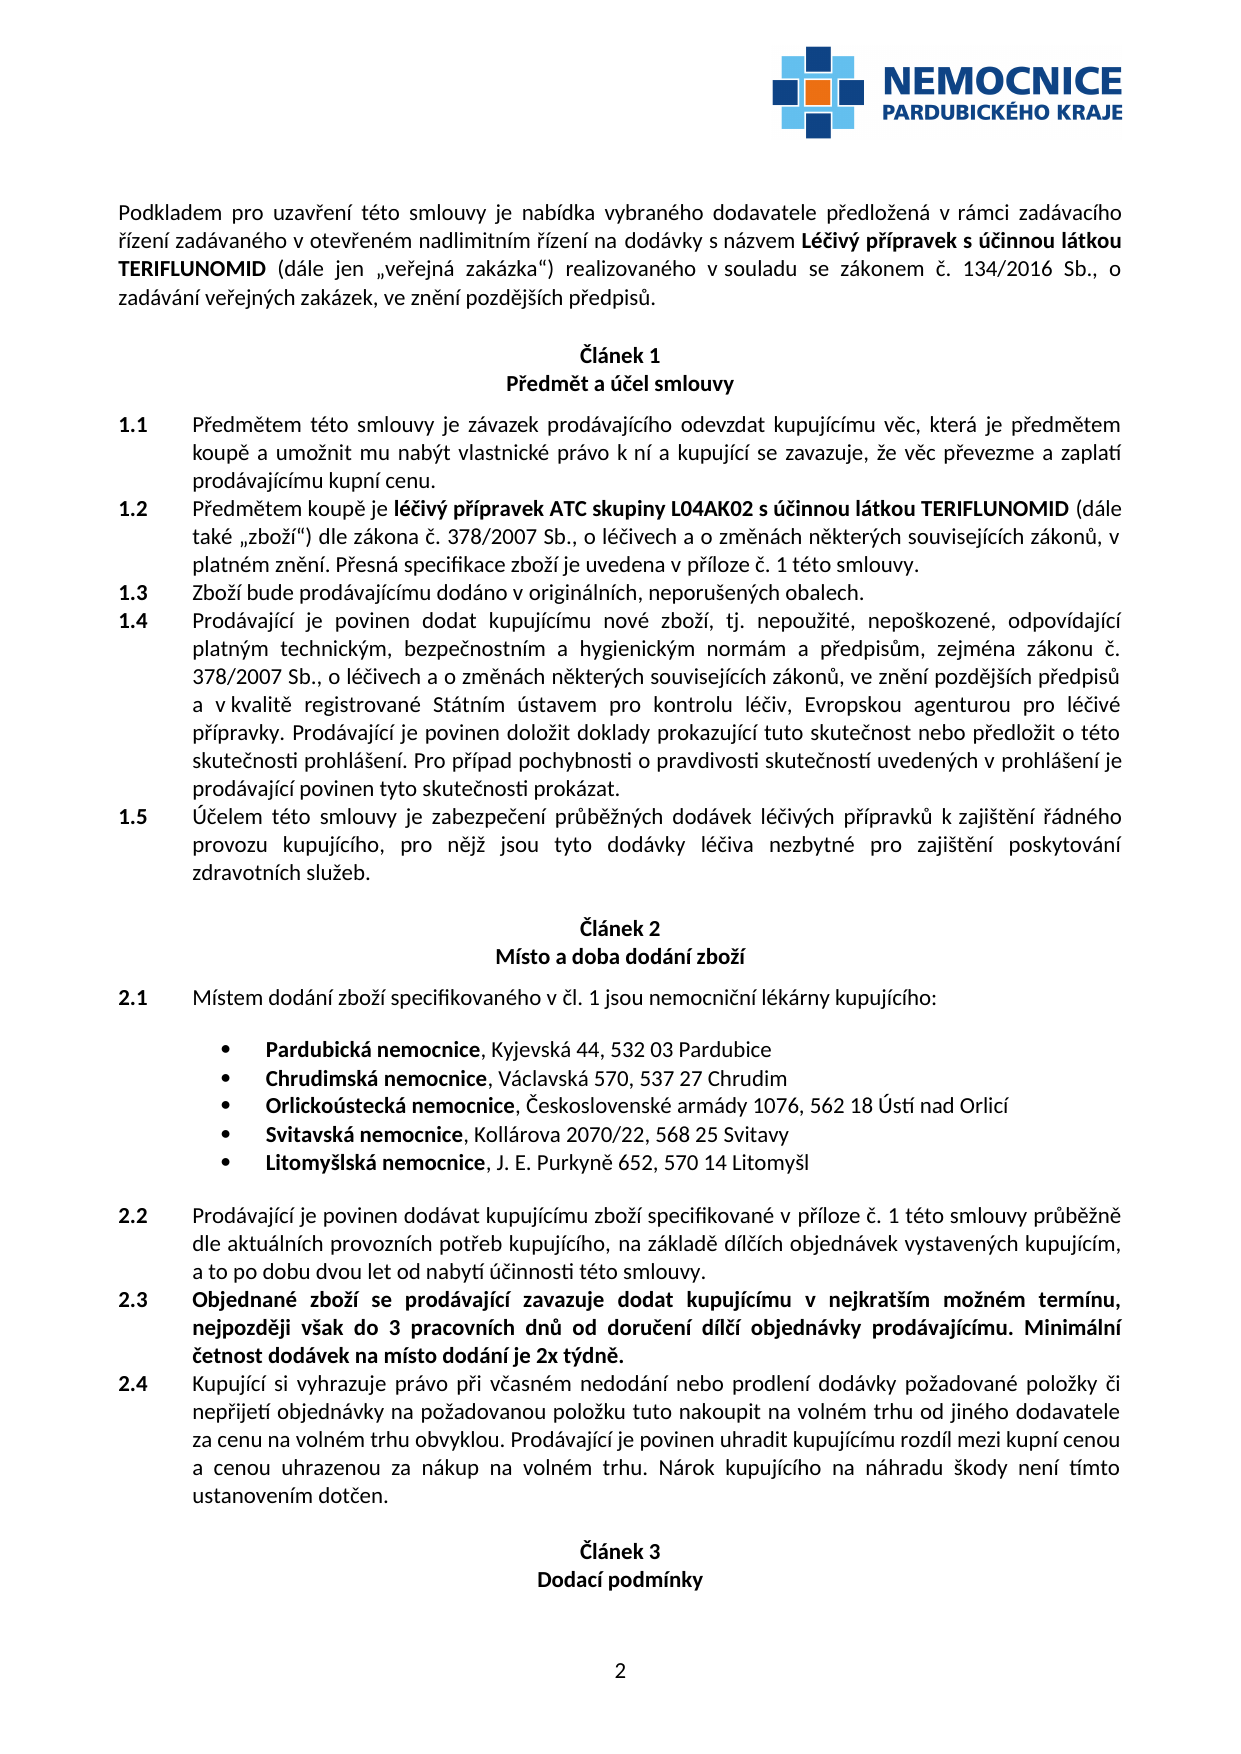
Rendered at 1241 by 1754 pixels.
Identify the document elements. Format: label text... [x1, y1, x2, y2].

list Litomyšlská nemocnice, J. E. Purkyně 652, 570 14 Litomyšl [193, 1148, 1122, 1176]
text Článek 1 [118, 341, 1122, 369]
text 2.3 Objednané zboží se prodávající zavazuje dodat kupujícímu v nejkratším možném termínu, nejpozději však do 3 pracovních dnů od doručení dílčí objednávky prodávajícímu. Minimální četnost dodávek na místo dodání je 2x týdně. [118, 1285, 1122, 1369]
list Svitavská nemocnice, Kollárova 2070/22, 568 25 Svitavy [193, 1120, 1122, 1148]
picture [771, 45, 1123, 140]
text Článek 3 [118, 1537, 1122, 1565]
list Orlickoústecká nemocnice, Československé armády 1076, 562 18 Ústí nad Orlicí [193, 1092, 1122, 1120]
text Článek 2 [118, 914, 1122, 942]
text Dodací podmínky [118, 1565, 1122, 1593]
text Místo a doba dodání zboží [118, 942, 1122, 970]
text 1.3 Zboží bude prodávajícímu dodáno v originálních, neporušených obalech. [118, 578, 1122, 606]
subtitle 1.1 Předmětem této smlouvy je závazek prodávajícího odevzdat kupujícímu věc, která je předmětem koupě a umožnit mu nabýt vlastnické právo k ní a kupující se zavazuje, že věc převezme a zaplatí prodávajícímu kupní cenu. [118, 410, 1122, 494]
text 1.2 Předmětem koupě je léčivý přípravek ATC skupiny L04AK02 s účinnou látkou TERIFLUNOMID (dále také „zboží“) dle zákona č. 378/2007 Sb., o léčivech a o změnách některých souvisejících zákonů, v platném znění. Přesná specifikace zboží je uvedena v příloze č. 1 této smlouvy. [118, 494, 1122, 578]
list Chrudimská nemocnice, Václavská 570, 537 27 Chrudim [193, 1064, 1122, 1092]
text Podkladem pro uzavření této smlouvy je nabídka vybraného dodavatele předložená v rámci zadávacího řízení zadávaného v otevřeném nadlimitním řízení na dodávky s názvem Léčivý přípravek s účinnou látkou TERIFLUNOMID (dále jen „veřejná zakázka“) realizovaného v souladu se zákonem č. 134/2016 Sb., o zadávání veřejných zakázek, ve znění pozdějších předpisů. [118, 198, 1122, 311]
text 2.1 Místem dodání zboží specifikovaného v čl. 1 jsou nemocniční lékárny kupujícího: [118, 983, 1122, 1011]
text 1.5 Účelem této smlouvy je zabezpečení průběžných dodávek léčivých přípravků k zajištění řádného provozu kupujícího, pro nějž jsou tyto dodávky léčiva nezbytné pro zajištění poskytování zdravotních služeb. [118, 802, 1122, 886]
text 1.4 Prodávající je povinen dodat kupujícímu nové zboží, tj. nepoužité, nepoškozené, odpovídající platným technickým, bezpečnostním a hygienickým normám a předpisům, zejména zákonu č. 378/2007 Sb., o léčivech a o změnách některých souvisejících zákonů, ve znění pozdějších předpisů a v kvalitě registrované Státním ústavem pro kontrolu léčiv, Evropskou agenturou pro léčivé přípravky. Prodávající je povinen doložit doklady prokazující tuto skutečnost nebo předložit o této skutečnosti prohlášení. Pro případ pochybnosti o pravdivosti skutečností uvedených v prohlášení je prodávající povinen tyto skutečnosti prokázat. [118, 606, 1122, 802]
text 2.2 Prodávající je povinen dodávat kupujícímu zboží specifikované v příloze č. 1 této smlouvy průběžně dle aktuálních provozních potřeb kupujícího, na základě dílčích objednávek vystavených kupujícím, a to po dobu dvou let od nabytí účinnosti této smlouvy. [118, 1201, 1122, 1285]
text Předmět a účel smlouvy [118, 369, 1122, 397]
text 2.4 Kupující si vyhrazuje právo při včasném nedodání nebo prodlení dodávky požadované položky či nepřijetí objednávky na požadovanou položku tuto nakoupit na volném trhu od jiného dodavatele za cenu na volném trhu obvyklou. Prodávající je povinen uhradit kupujícímu rozdíl mezi kupní cenou a cenou uhrazenou za nákup na volném trhu. Nárok kupujícího na náhradu škody není tímto ustanovením dotčen. [118, 1369, 1122, 1509]
list Pardubická nemocnice, Kyjevská 44, 532 03 Pardubice [193, 1036, 1122, 1064]
